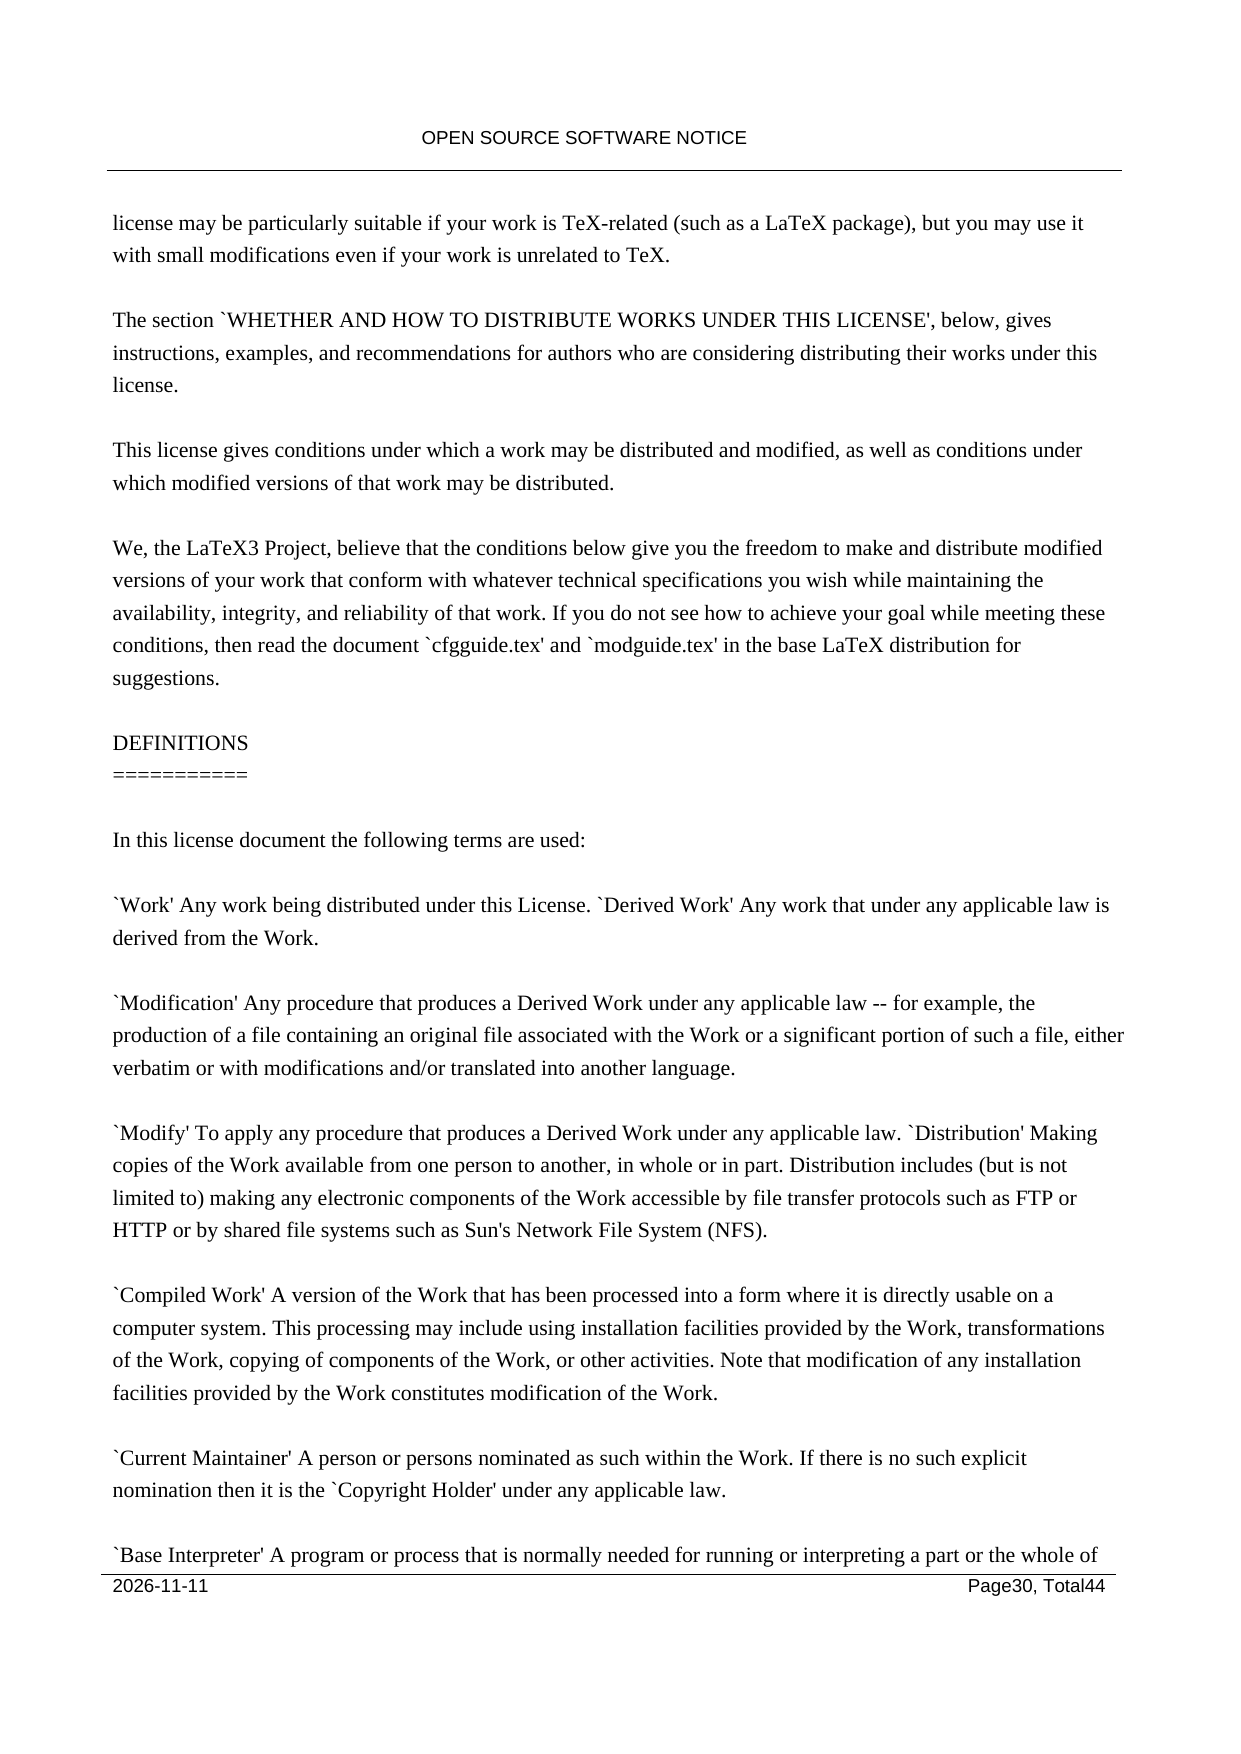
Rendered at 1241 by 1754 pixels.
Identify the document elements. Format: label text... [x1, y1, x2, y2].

text This license gives conditions under which a work may be distributed and modified, as well as conditions under which modified versions of that work may be distributed. [112, 434, 1128, 499]
text =========== [112, 759, 1128, 791]
text We, the LaTeX3 Project, believe that the conditions below give you the freedom to make and distribute modified versions of your work that conform with whatever technical specifications you wish while maintaining the availability, integrity, and reliability of that work. If you do not see how to achieve your goal while meeting these conditions, then read the document `cfgguide.tex' and `modguide.tex' in the base LaTeX distribution for suggestions. [112, 531, 1128, 694]
text `Current Maintainer' A person or persons nominated as such within the Work. If there is no such explicit nomination then it is the `Copyright Holder' under any applicable law. [112, 1441, 1128, 1506]
text The section `WHETHER AND HOW TO DISTRIBUTE WORKS UNDER THIS LICENSE', below, gives instructions, examples, and recommendations for authors who are considering distributing their works under this license. [112, 304, 1128, 401]
text `Compiled Work' A version of the Work that has been processed into a form where it is directly usable on a computer system. This processing may include using installation facilities provided by the Work, transformations of the Work, copying of components of the Work, or other activities. Note that modification of any installation facilities provided by the Work constitutes modification of the Work. [112, 1279, 1128, 1409]
text `Modify' To apply any procedure that produces a Derived Work under any applicable law. `Distribution' Making copies of the Work available from one person to another, in whole or in part. Distribution includes (but is not limited to) making any electronic components of the Work accessible by file transfer protocols such as FTP or HTTP or by shared file systems such as Sun's Network File System (NFS). [112, 1116, 1128, 1246]
text `Modification' Any procedure that produces a Derived Work under any applicable law -- for example, the production of a file containing an original file associated with the Work or a significant portion of such a file, either verbatim or with modifications and/or translated into another language. [112, 986, 1128, 1084]
text DEFINITIONS [112, 726, 1128, 759]
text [112, 206, 1128, 271]
text In this license document the following terms are used: [112, 824, 1128, 856]
text `Work' Any work being distributed under this License. `Derived Work' Any work that under any applicable law is derived from the Work. [112, 889, 1128, 954]
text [112, 1539, 1128, 1571]
